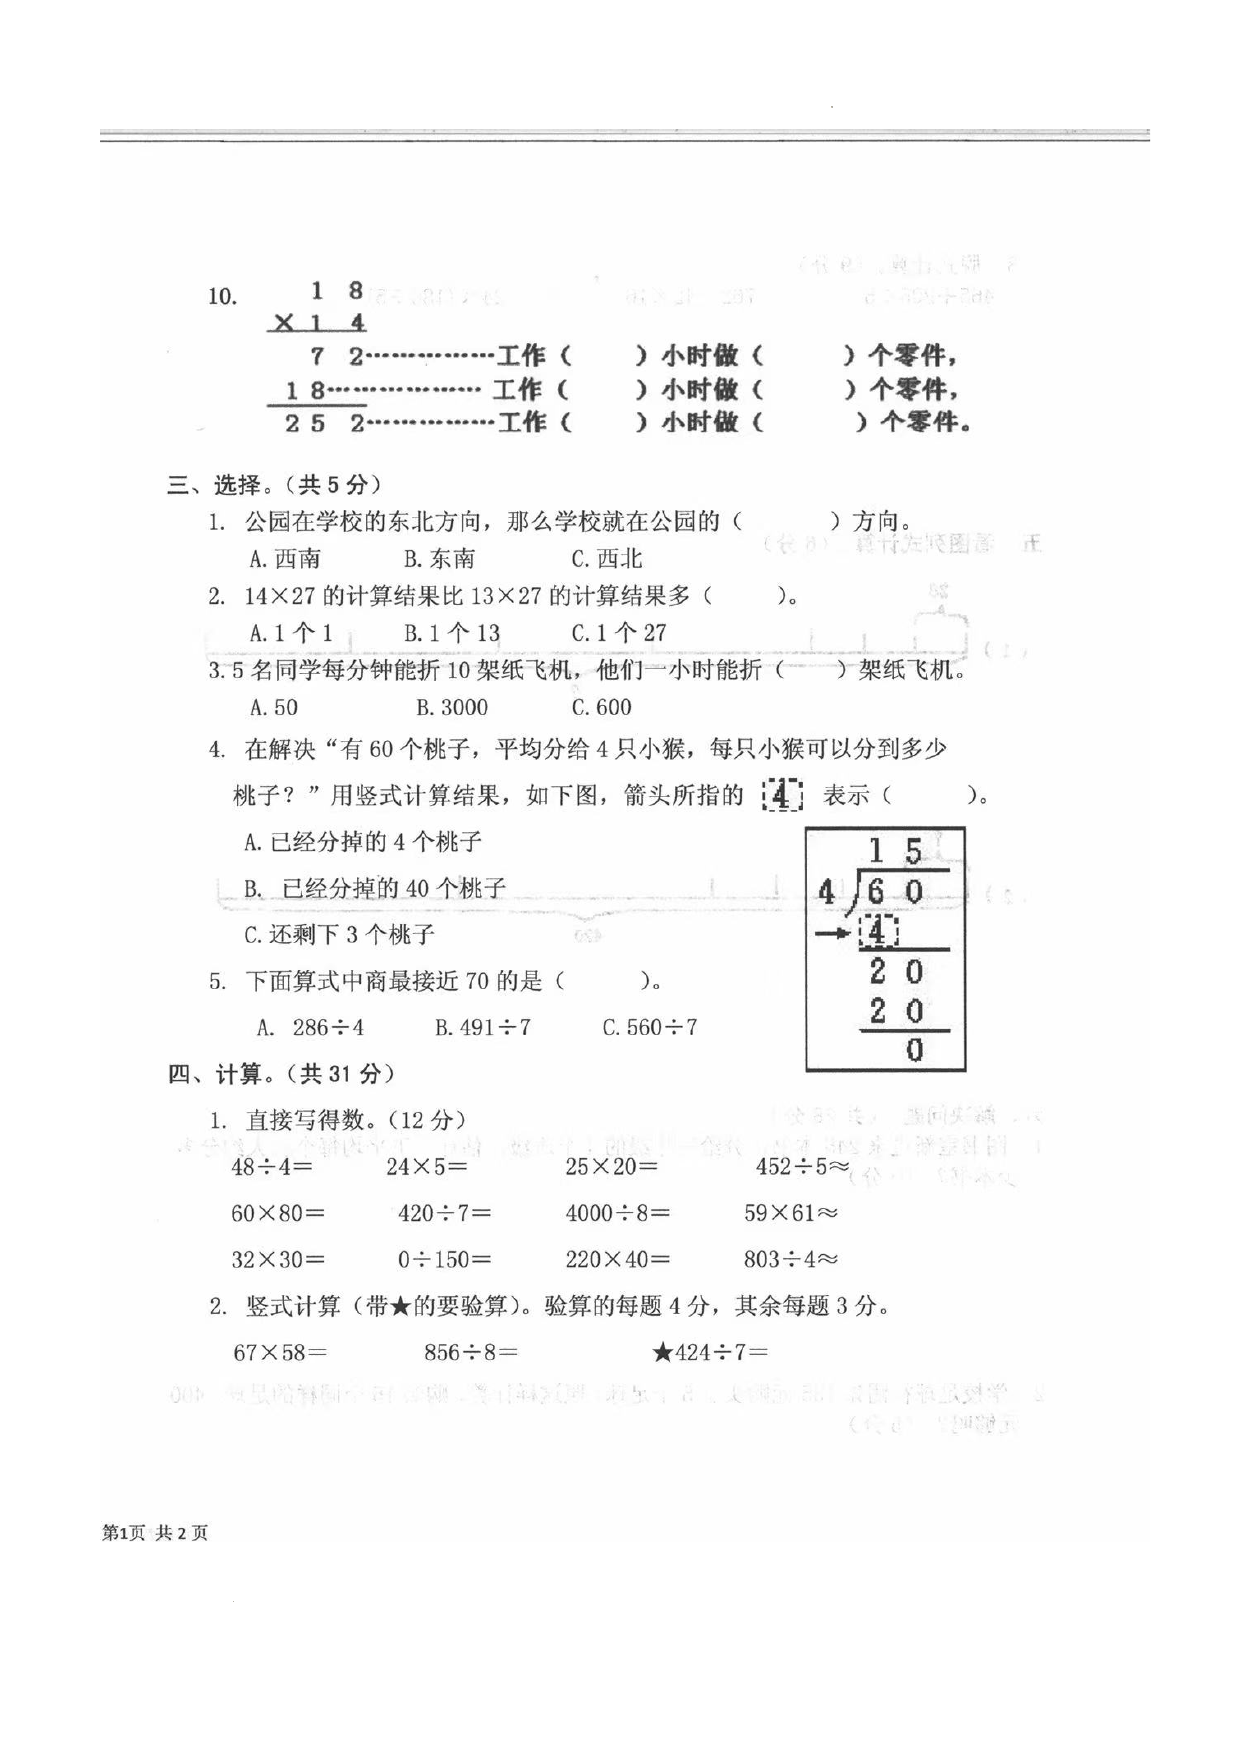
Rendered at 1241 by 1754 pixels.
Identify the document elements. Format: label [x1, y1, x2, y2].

picture [100, 129, 1150, 1542]
